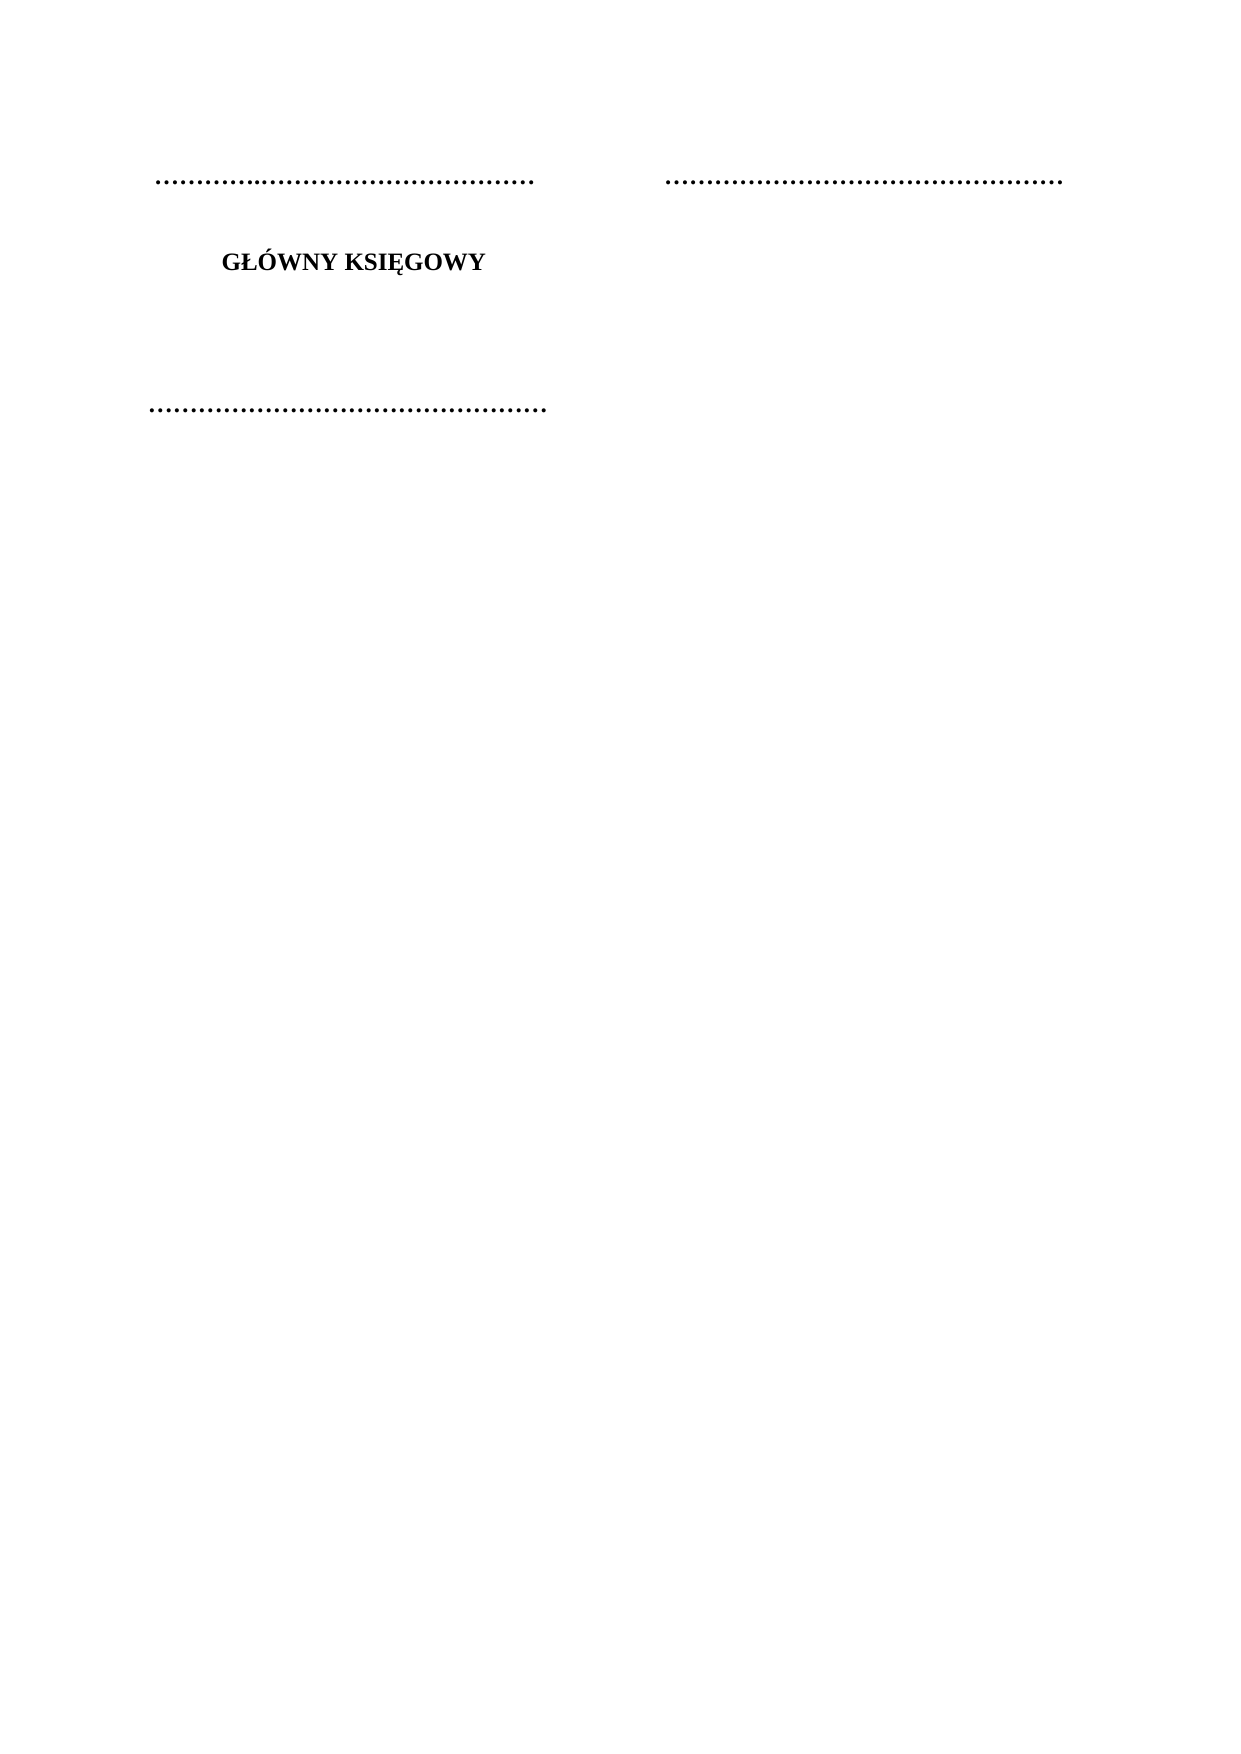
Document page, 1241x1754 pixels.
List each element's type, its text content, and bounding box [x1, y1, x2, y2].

text GŁÓWNY KSIĘGOWY [148, 247, 1093, 276]
text ………….…………………………… ………………………………………… [148, 161, 1093, 190]
text ………………………………………… [148, 389, 1093, 418]
